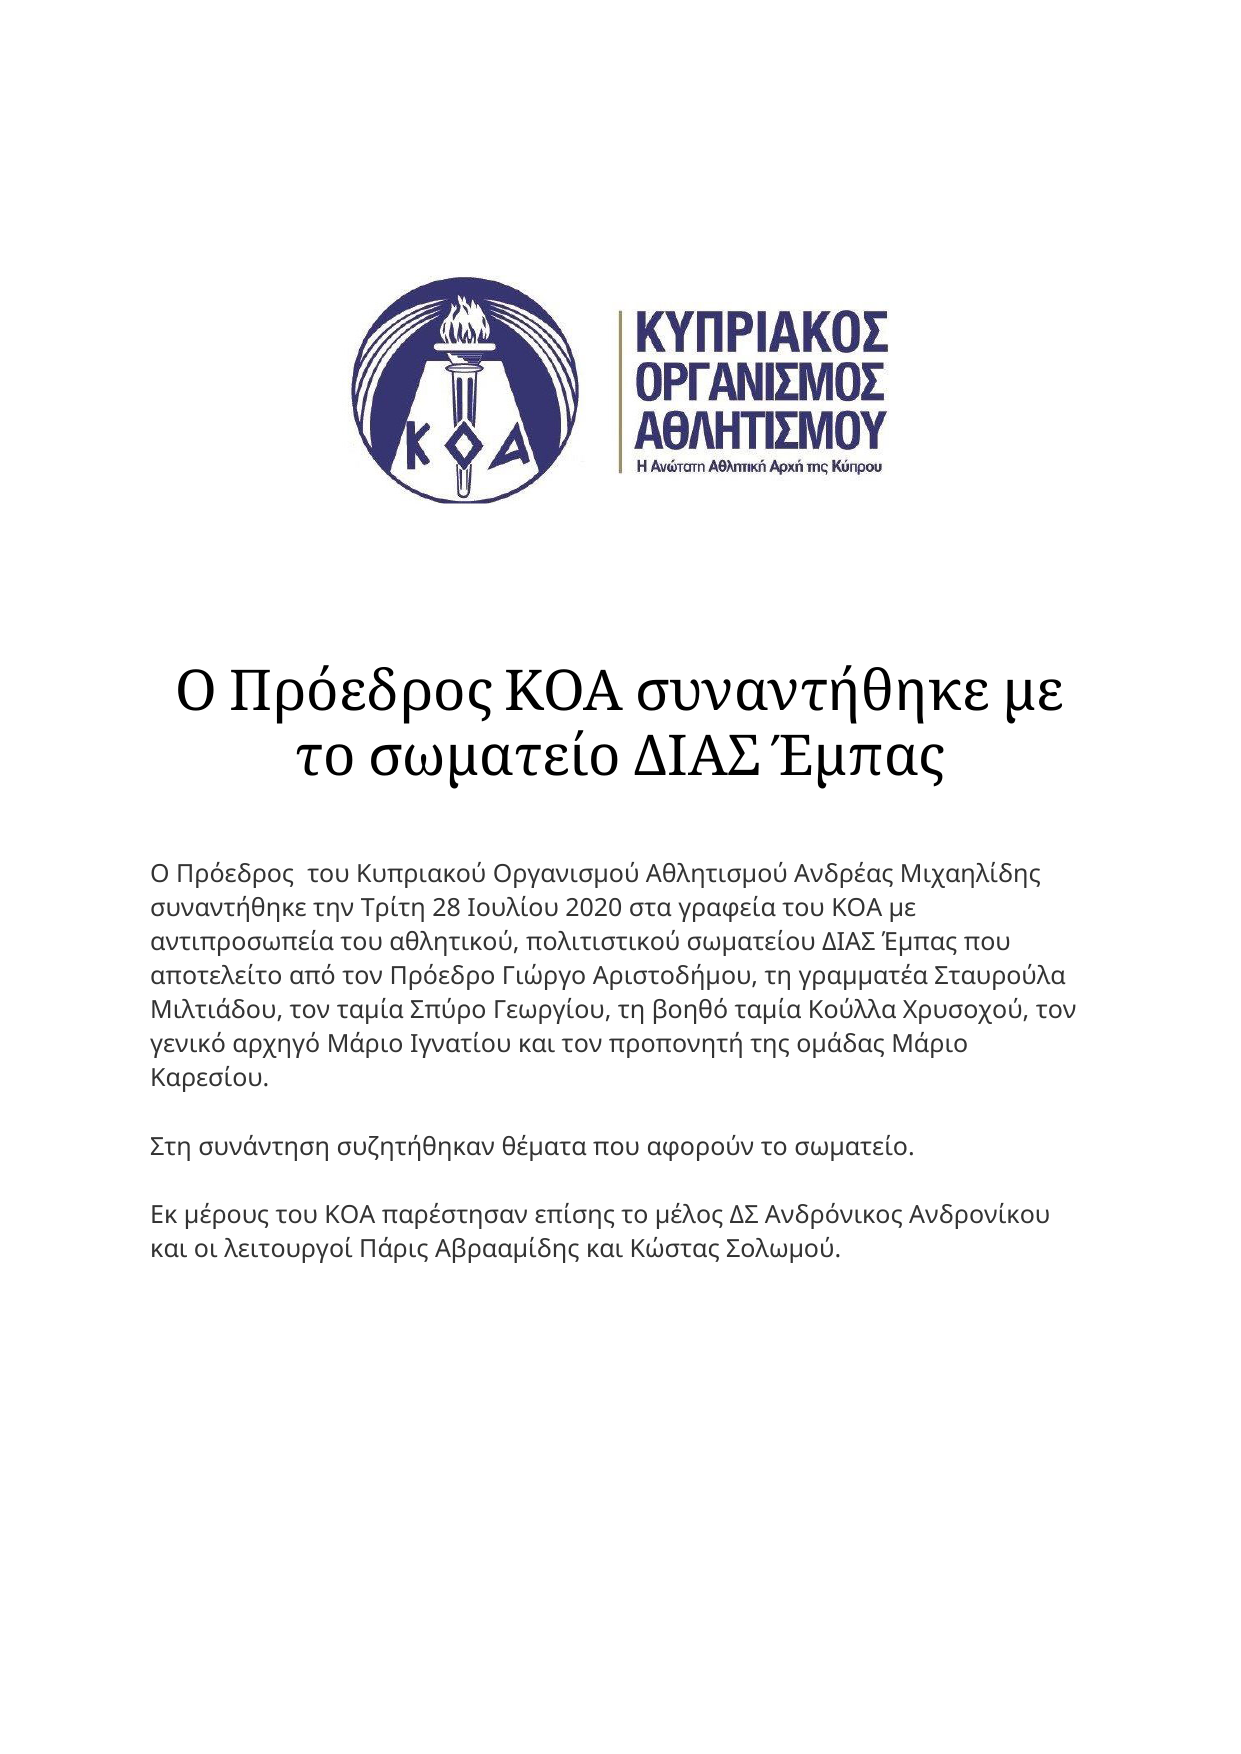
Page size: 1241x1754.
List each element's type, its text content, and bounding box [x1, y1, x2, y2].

picture [150, 150, 1087, 630]
text Ο Πρόεδρος ΚΟΑ συναντήθηκε με το σωματείο ΔΙΑΣ Έμπας [150, 660, 1090, 789]
text Ο Πρόεδρος του Κυπριακού Οργανισμού Αθλητισμού Ανδρέας Μιχαηλίδης συναντήθηκε την Τρίτη 28 Ιουλίου 2020 στα γραφεία του ΚΟΑ με αντιπροσωπεία του αθλητικού, πολιτιστικού σωματείου ΔΙΑΣ Έμπας που αποτελείτο από τον Πρόεδρο Γιώργο Αριστοδήμου, τη γραμματέα Σταυρούλα Μιλτιάδου, τον ταμία Σπύρο Γεωργίου, τη βοηθό ταμία Κούλλα Χρυσοχού, τον γενικό αρχηγό Μάριο Ιγνατίου και τον προπονητή της ομάδας Μάριο Καρεσίου. Στη συνάντηση συζητήθηκαν θέματα που αφορούν το σωματείο. Εκ μέρους του ΚΟΑ παρέστησαν επίσης το μέλος ΔΣ Ανδρόνικος Ανδρονίκου και οι λειτουργοί Πάρις Αβρααμίδης και Κώστας Σολωμού. [150, 856, 1090, 1264]
